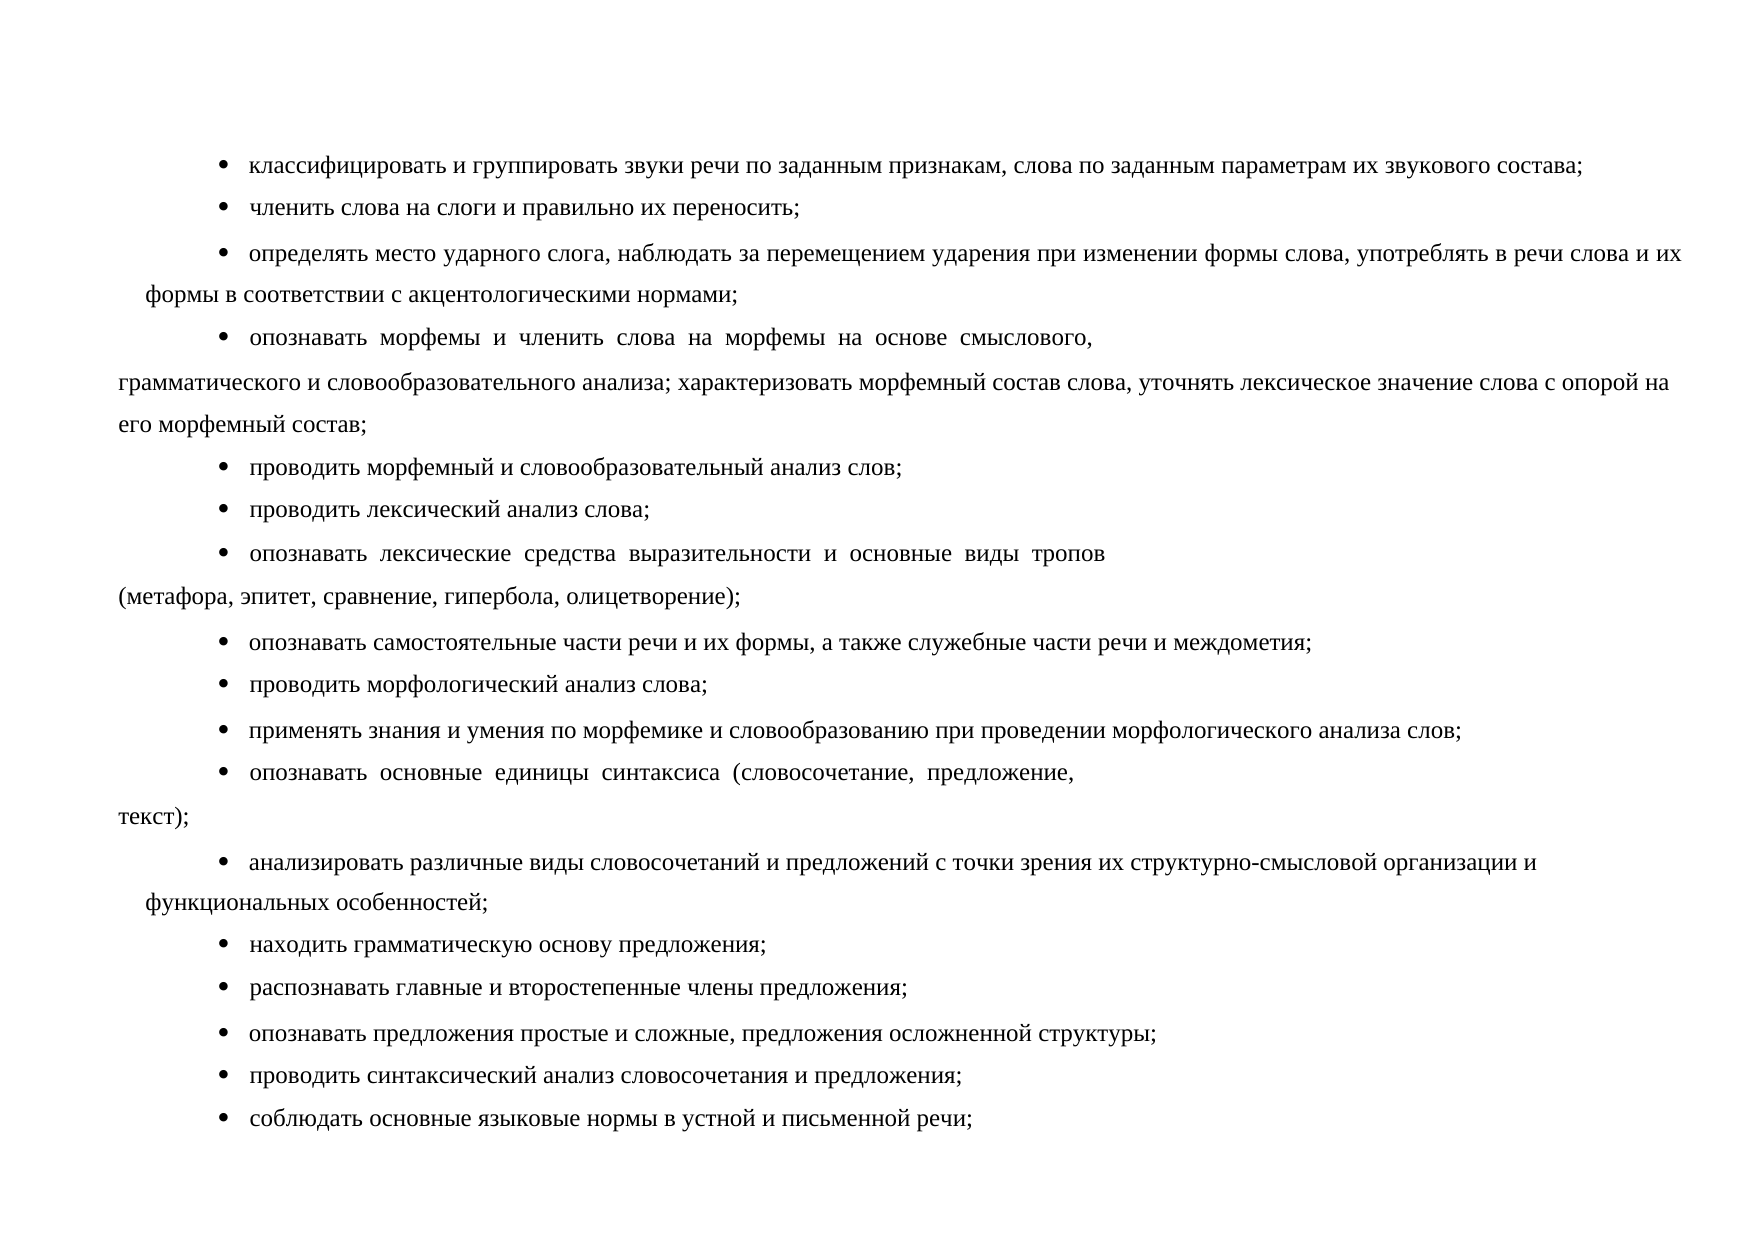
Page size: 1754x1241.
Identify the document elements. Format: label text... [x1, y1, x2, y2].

list опознавать предложения простые и сложные, предложения осложненной структуры; [145, 1018, 1683, 1047]
list опознавать самостоятельные части речи и их формы, а также служебные части речи и междометия; [145, 627, 1681, 656]
list определять место ударного слога, наблюдать за перемещением ударения при изменении формы слова, употреблять в речи слова и их формы в соответствии с акцентологическими нормами; [145, 238, 1683, 308]
list распознавать главные и второстепенные члены предложения; [219, 972, 1683, 1001]
list проводить лексический анализ слова; [219, 494, 1683, 523]
list находить грамматическую основу предложения; [219, 929, 1683, 957]
text (метафора, эпитет, сравнение, гипербола, олицетворение); [118, 581, 1683, 609]
list опознавать лексические средства выразительности и основные виды тропов [219, 538, 1683, 566]
list проводить морфемный и словообразовательный анализ слов; [219, 452, 1683, 481]
text текст); [118, 801, 1683, 829]
list членить слова на слоги и правильно их переносить; [219, 192, 1683, 221]
list проводить морфологический анализ слова; [219, 669, 1683, 698]
list опознавать основные единицы синтаксиса (словосочетание, предложение, [219, 757, 1683, 786]
list применять знания и умения по морфемике и словообразованию при проведении морфологического анализа слов; [145, 715, 1683, 744]
list соблюдать основные языковые нормы в устной и письменной речи; [219, 1103, 1683, 1132]
list опознавать морфемы и членить слова на морфемы на основе смыслового, [219, 322, 1683, 351]
text грамматического и словообразовательного анализа; характеризовать морфемный состав слова, уточнять лексическое значение слова с опорой на его морфемный состав; [118, 367, 1683, 437]
list анализировать различные виды словосочетаний и предложений с точки зрения их структурно-смысловой организации и функциональных особенностей; [145, 847, 1683, 915]
list классифицировать и группировать звуки речи по заданным признакам, слова по заданным параметрам их звукового состава; [145, 150, 1683, 179]
list проводить синтаксический анализ словосочетания и предложения; [219, 1060, 1683, 1089]
